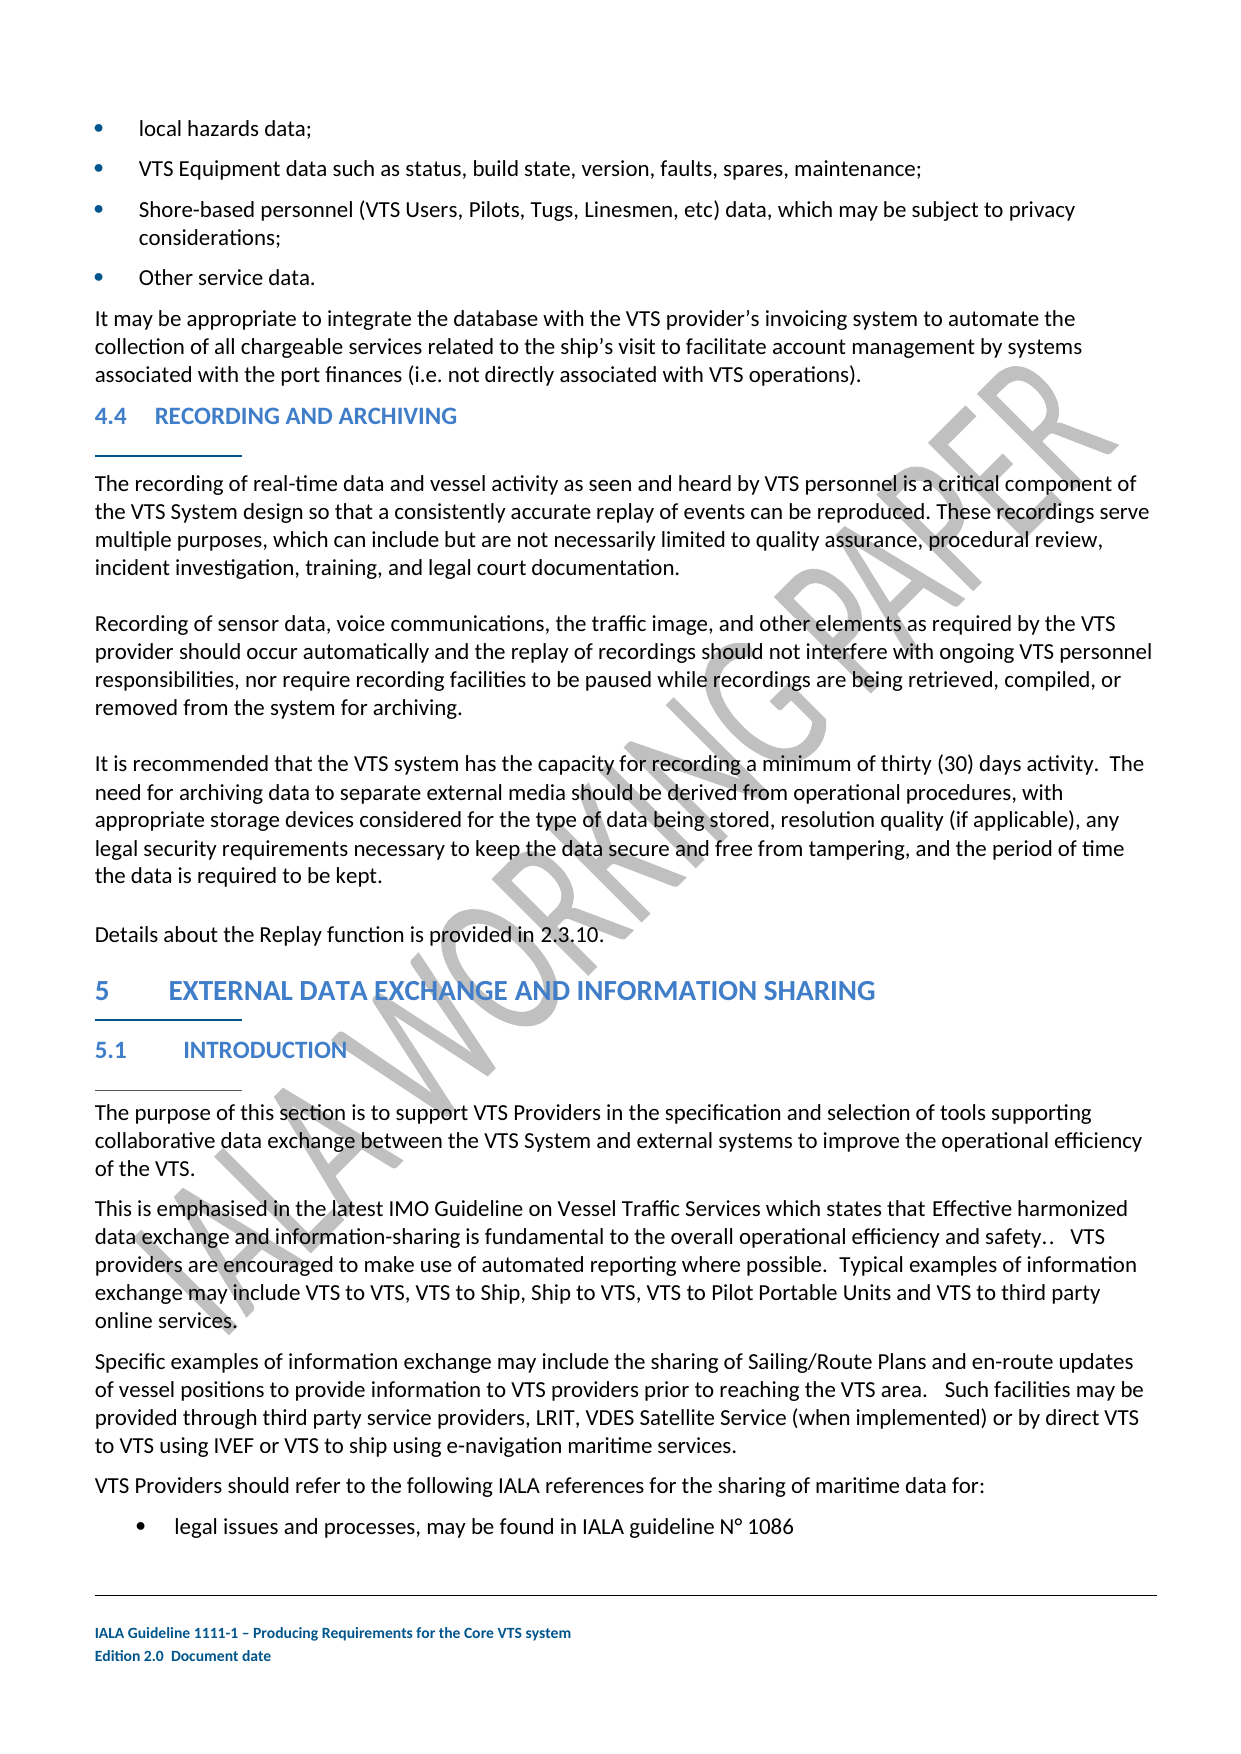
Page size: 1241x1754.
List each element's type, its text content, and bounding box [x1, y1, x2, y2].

list legal issues and processes, may be found in IALA guideline N° 1086 [137, 1512, 1157, 1540]
text It may be appropriate to integrate the database with the VTS provider’s invoicing system to automate the collection of all chargeable services related to the ship’s visit to facilitate account management by systems associated with the port finances (i.e. not directly associated with VTS operations). [94, 304, 1157, 388]
text local hazards data; [94, 114, 1157, 142]
text VTS Equipment data such as status, build state, version, faults, spares, maintenance; [94, 154, 1157, 182]
text Specific examples of information exchange may include the sharing of Sailing/Route Plans and en-route updates of vessel positions to provide information to VTS providers prior to reaching the VTS area. Such facilities may be provided through third party service providers, LRIT, VDES Satellite Service (when implemented) or by direct VTS to VTS using IVEF or VTS to ship using e-navigation maritime services. [94, 1347, 1157, 1459]
text The purpose of this section is to support VTS Providers in the specification and selection of tools supporting collaborative data exchange between the VTS System and external systems to improve the operational efficiency of the VTS. [94, 1098, 1157, 1182]
subtitle Introduction [94, 1034, 1157, 1064]
text VTS Providers should refer to the following IALA references for the sharing of maritime data for: [94, 1471, 1157, 1499]
text It is recommended that the VTS system has the capacity for recording a minimum of thirty (30) days activity. The need for archiving data to separate external media should be derived from operational procedures, with appropriate storage devices considered for the type of data being stored, resolution quality (if applicable), any legal security requirements necessary to keep the data secure and free from tampering, and the period of time the data is required to be kept. [94, 749, 1157, 890]
subtitle Recording and Archiving [94, 400, 1084, 431]
text The recording of real-time data and vessel activity as seen and heard by VTS personnel is a critical component of the VTS System design so that a consistently accurate replay of events can be reproduced. These recordings serve multiple purposes, which can include but are not necessarily limited to quality assurance, procedural review, incident investigation, training, and legal court documentation. [94, 469, 1157, 581]
text Other service data. [94, 263, 1157, 291]
text Shore-based personnel (VTS Users, Pilots, Tugs, Linesmen, etc) data, which may be subject to privacy considerations; [94, 195, 1157, 251]
text This is emphasised in the latest IMO Guideline on Vessel Traffic Services which states that Effective harmonized data exchange and information-sharing is fundamental to the overall operational efficiency and safety.. VTS providers are encouraged to make use of automated reporting where possible. Typical examples of information exchange may include VTS to VTS, VTS to Ship, Ship to VTS, VTS to Pilot Portable Units and VTS to third party online services. [94, 1194, 1157, 1334]
text Recording of sensor data, voice communications, the traffic image, and other elements as required by the VTS provider should occur automatically and the replay of recordings should not interfere with ongoing VTS personnel responsibilities, nor require recording facilities to be paused while recordings are being retrieved, compiled, or removed from the system for archiving. [94, 609, 1157, 722]
subtitle EXTERNAL Data EXCHANGE and Information Sharing [94, 972, 1157, 1008]
text Details about the Replay function is provided in 2.3.10. [94, 925, 1157, 947]
